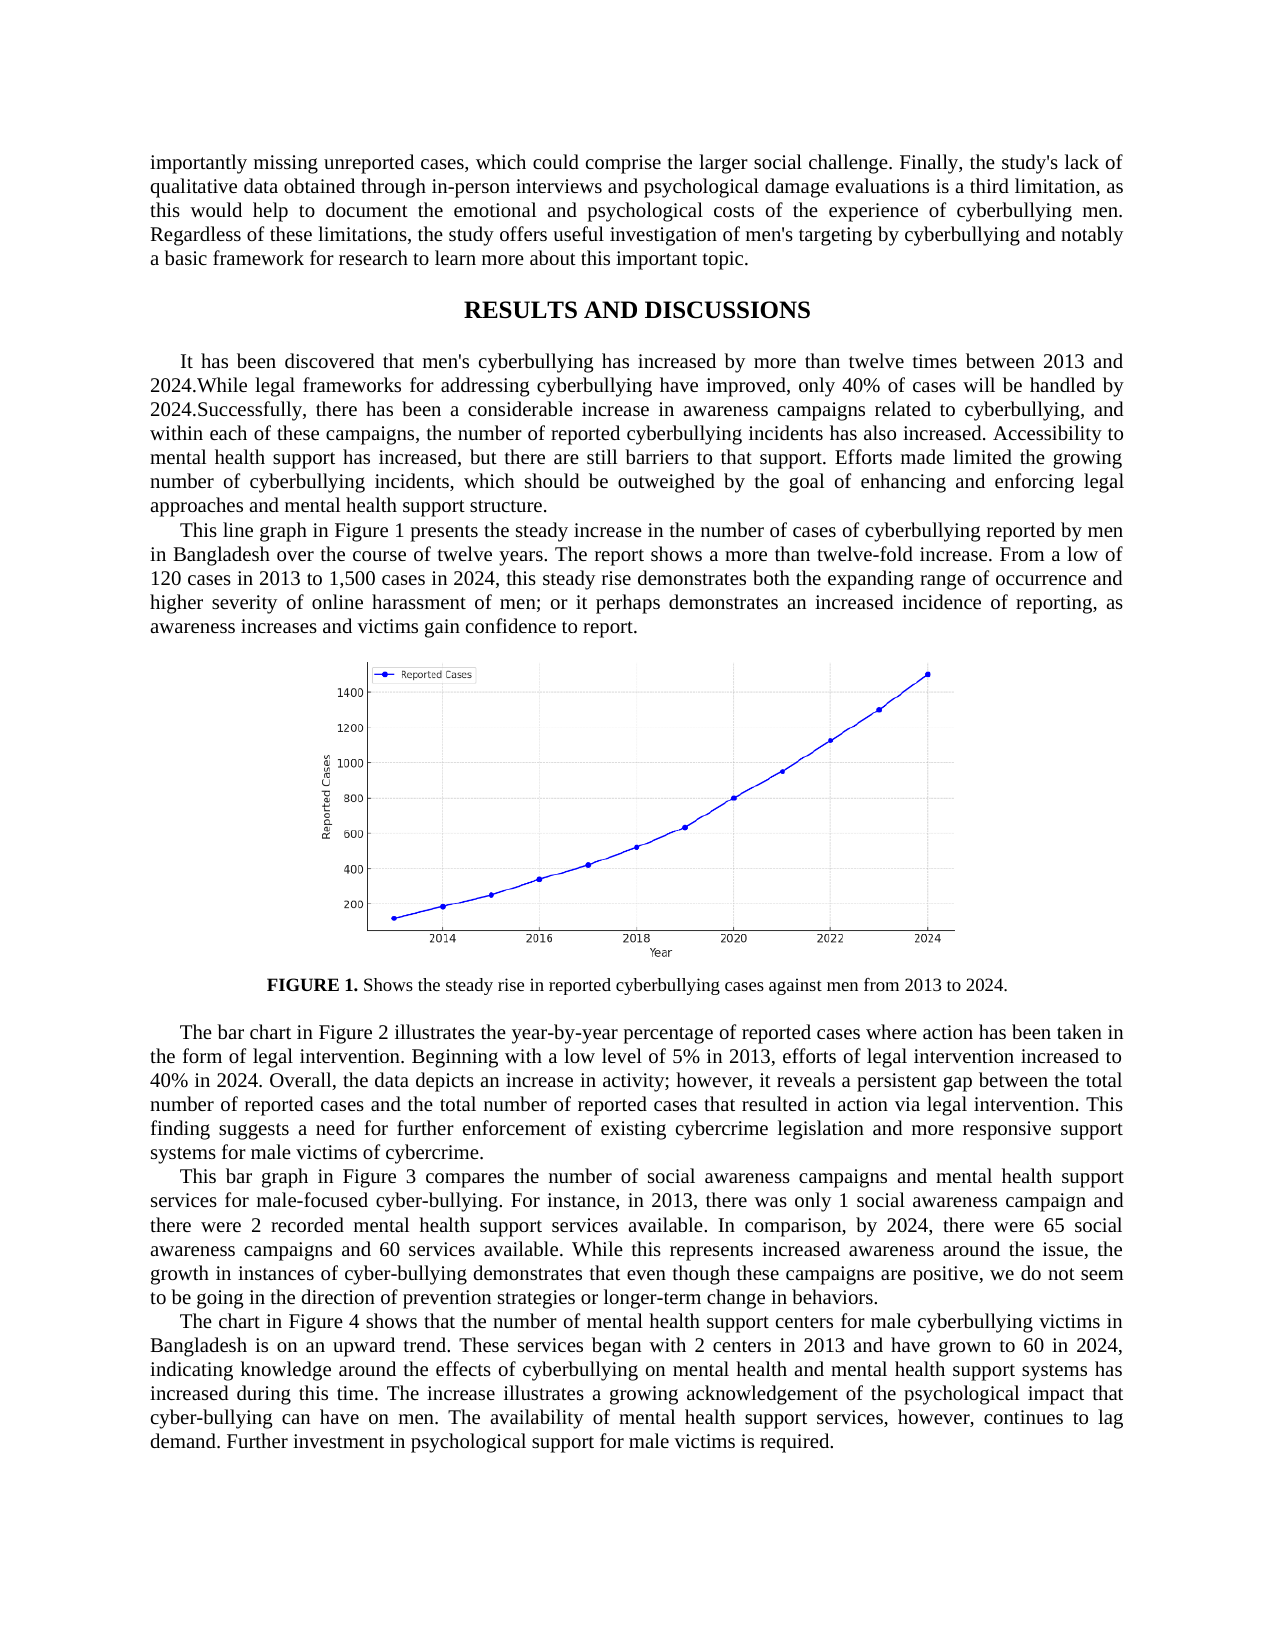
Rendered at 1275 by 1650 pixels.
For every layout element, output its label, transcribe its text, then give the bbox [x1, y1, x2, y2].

text This line graph in Figure 1 presents the steady increase in the number of cases of cyberbullying reported by men in Bangladesh over the course of twelve years. The report shows a more than twelve-fold increase. From a low of 120 cases in 2013 to 1,500 cases in 2024, this steady rise demonstrates both the expanding range of occurrence and higher severity of online harassment of men; or it perhaps demonstrates an increased incidence of reporting, as awareness increases and victims gain confidence to report. [150, 517, 1125, 638]
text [150, 150, 1125, 270]
picture [315, 661, 960, 962]
subtitle RESULTS ANd Discussions [150, 295, 1125, 324]
text The bar chart in Figure 2 illustrates the year-by-year percentage of reported cases where action has been taken in the form of legal intervention. Beginning with a low level of 5% in 2013, efforts of legal intervention increased to 40% in 2024. Overall, the data depicts an increase in activity; however, it reveals a persistent gap between the total number of reported cases and the total number of reported cases that resulted in action via legal intervention. This finding suggests a need for further enforcement of existing cybercrime legislation and more responsive support systems for male victims of cybercrime. [150, 1020, 1125, 1164]
text FIGURE 1. Shows the steady rise in reported cyberbullying cases against men from 2013 to 2024. [150, 974, 1125, 996]
text It has been discovered that men's cyberbullying has increased by more than twelve times between 2013 and 2024.While legal frameworks for addressing cyberbullying have improved, only 40% of cases will be handled by 2024.Successfully, there has been a considerable increase in awareness campaigns related to cyberbullying, and within each of these campaigns, the number of reported cyberbullying incidents has also increased. Accessibility to mental health support has increased, but there are still barriers to that support. Efforts made limited the growing number of cyberbullying incidents, which should be outweighed by the goal of enhancing and enforcing legal approaches and mental health support structure. [150, 349, 1125, 517]
text This bar graph in Figure 3 compares the number of social awareness campaigns and mental health support services for male-focused cyber-bullying. For instance, in 2013, there was only 1 social awareness campaign and there were 2 recorded mental health support services available. In comparison, by 2024, there were 65 social awareness campaigns and 60 services available. While this represents increased awareness around the issue, the growth in instances of cyber-bullying demonstrates that even though these campaigns are positive, we do not seem to be going in the direction of prevention strategies or longer-term change in behaviors. [150, 1164, 1125, 1309]
text The chart in Figure 4 shows that the number of mental health support centers for male cyberbullying victims in Bangladesh is on an upward trend. These services began with 2 centers in 2013 and have grown to 60 in 2024, indicating knowledge around the effects of cyberbullying on mental health and mental health support systems has increased during this time. The increase illustrates a growing acknowledgement of the psychological impact that cyber-bullying can have on men. The availability of mental health support services, however, continues to lag demand. Further investment in psychological support for male victims is required. [150, 1309, 1125, 1453]
